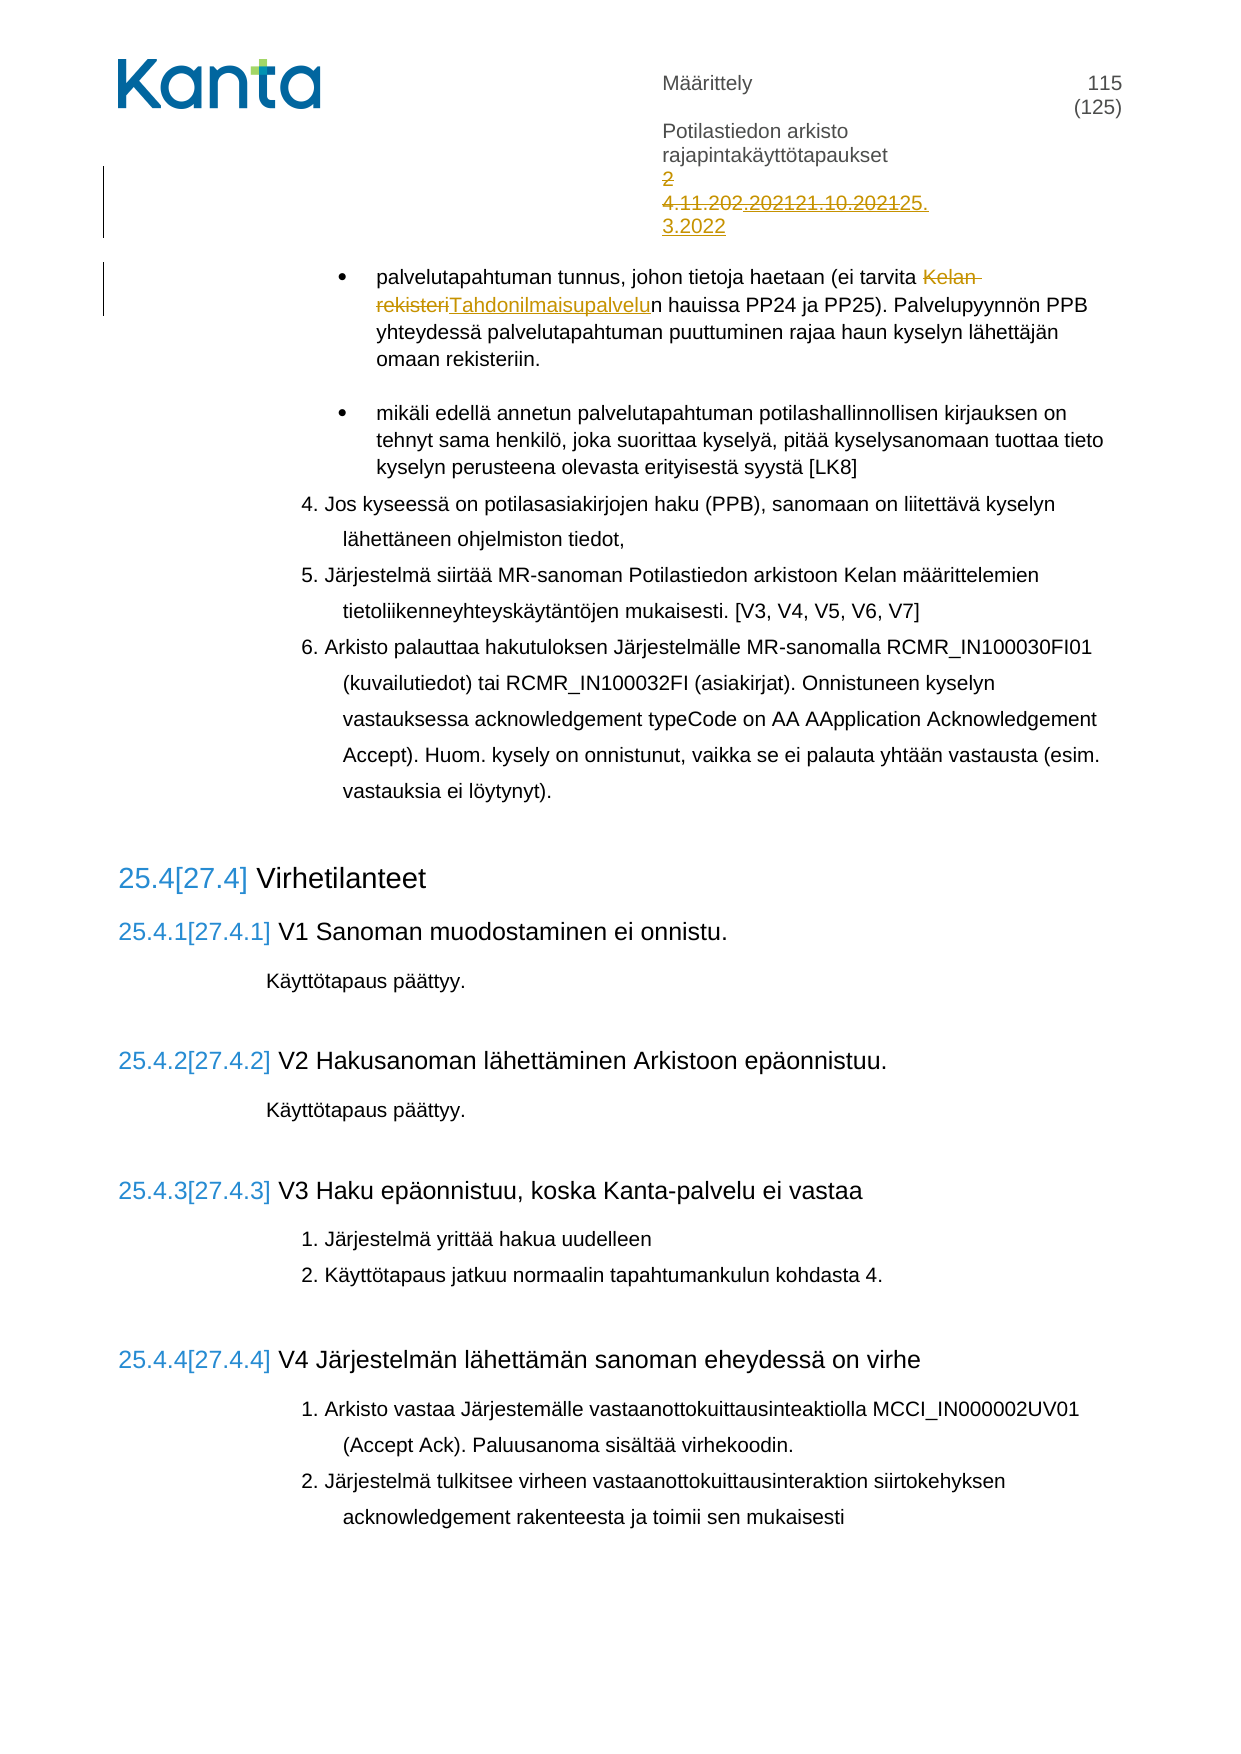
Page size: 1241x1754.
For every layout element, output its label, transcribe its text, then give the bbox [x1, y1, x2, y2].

subtitle V1 Sanoman muodostaminen ei onnistu. [118, 917, 1122, 946]
list mikäli edellä annetun palvelutapahtuman potilashallinnollisen kirjauksen on tehnyt sama henkilö, joka suorittaa kyselyä, pitää kyselysanomaan tuottaa tieto kyselyn perusteena olevasta erityisestä syystä [LK8] [339, 398, 1122, 479]
subtitle V3 Haku epäonnistuu, koska Kanta-palvelu ei vastaa [118, 1176, 1122, 1204]
list Arkisto palauttaa hakutuloksen Järjestelmälle MR-sanomalla RCMR_IN100030FI01 (kuvailutiedot) tai RCMR_IN100032FI (asiakirjat). Onnistuneen kyselyn vastauksessa acknowledgement typeCode on AA AApplication Acknowledgement Accept). Huom. kysely on onnistunut, vaikka se ei palauta yhtään vastausta (esim. vastauksia ei löytynyt). [301, 635, 1122, 803]
subtitle Virhetilanteet [118, 861, 1122, 894]
list Käyttötapaus jatkuu normaalin tapahtumankulun kohdasta 4. [301, 1263, 1122, 1287]
subtitle V4 Järjestelmän lähettämän sanoman eheydessä on virhe [118, 1345, 1122, 1374]
text Käyttötapaus päättyy. [266, 1098, 1122, 1122]
text Käyttötapaus päättyy. [266, 969, 1122, 993]
list palvelutapahtuman tunnus, johon tietoja haetaan (ei tarvita n hauissa PP24 ja PP25). Palvelupyynnön PPB yhteydessä palvelutapahtuman puuttuminen rajaa haun kyselyn lähettäjän omaan rekisteriin. [339, 262, 1122, 371]
list Jos kyseessä on potilasasiakirjojen haku (PPB), sanomaan on liitettävä kyselyn lähettäneen ohjelmiston tiedot, [301, 491, 1122, 551]
subtitle V2 Hakusanoman lähettäminen Arkistoon epäonnistuu. [118, 1046, 1122, 1075]
list Arkisto vastaa Järjestemälle vastaanottokuittausinteaktiolla MCCI_IN000002UV01 (Accept Ack). Paluusanoma sisältää virhekoodin. [301, 1397, 1122, 1457]
list Järjestelmä tulkitsee virheen vastaanottokuittausinteraktion siirtokehyksen acknowledgement rakenteesta ja toimii sen mukaisesti [301, 1468, 1122, 1528]
list Järjestelmä siirtää MR-sanoman Potilastiedon arkistoon Kelan määrittelemien tietoliikenneyhteyskäytäntöjen mukaisesti. [V3, V4, V5, V6, V7] [301, 563, 1122, 623]
picture [118, 59, 321, 109]
list Järjestelmä yrittää hakua uudelleen [301, 1227, 1122, 1251]
